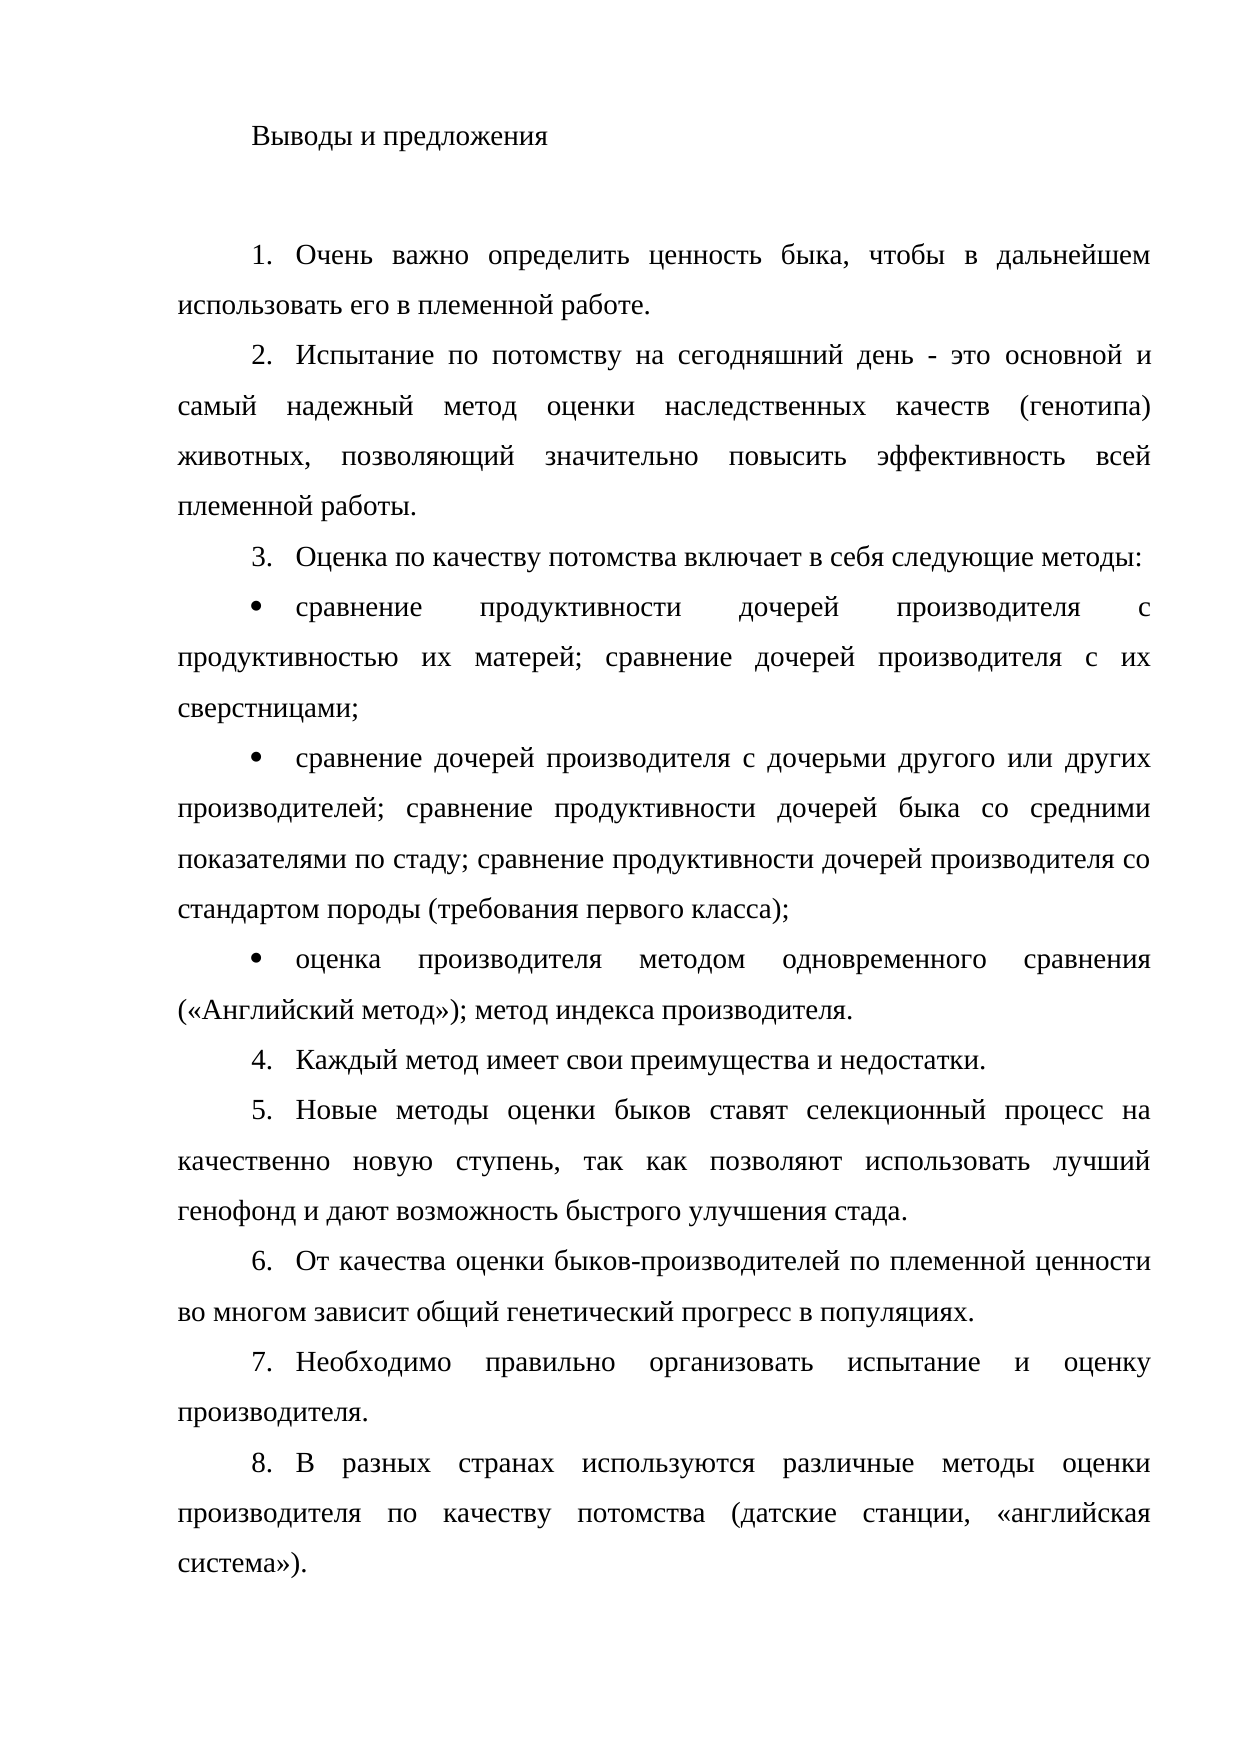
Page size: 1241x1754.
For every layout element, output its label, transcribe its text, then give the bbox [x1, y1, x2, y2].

list оценка производителя методом одновременного сравнения («Английский метод»); метод индекса производителя. [177, 941, 1152, 1025]
list Испытание по потомству на сегодняшний день - это основной и самый надежный метод оценки наследственных качеств (генотипа) животных, позволяющий значительно повысить эффективность всей племенной работы. [177, 337, 1152, 522]
list В разных странах используются различные методы оценки производителя по качеству потомства (датские станции, «английская система»). [177, 1445, 1152, 1579]
list Очень важно определить ценность быка, чтобы в дальнейшем использовать его в племенной работе. [177, 237, 1152, 321]
list Каждый метод имеет свои преимущества и недостатки. [177, 1042, 1152, 1076]
list Необходимо правильно организовать испытание и оценку производителя. [177, 1344, 1152, 1428]
list сравнение продуктивности дочерей производителя с продуктивностью их матерей; сравнение дочерей производителя с их сверстницами; [177, 589, 1152, 723]
list сравнение дочерей производителя с дочерьми другого или других производителей; сравнение продуктивности дочерей быка со средними показателями по стаду; сравнение продуктивности дочерей производителя со стандартом породы (требования первого класса); [177, 740, 1152, 925]
text Выводы и предложения [177, 118, 1152, 152]
list Новые методы оценки быков ставят селекционный процесс на качественно новую ступень, так как позволяют использовать лучший генофонд и дают возможность быстрого улучшения стада. [177, 1092, 1152, 1227]
list От качества оценки быков-производителей по племенной ценности во многом зависит общий генетический прогресс в популяциях. [177, 1243, 1152, 1327]
list Оценка по качеству потомства включает в себя следующие методы: [177, 539, 1152, 572]
